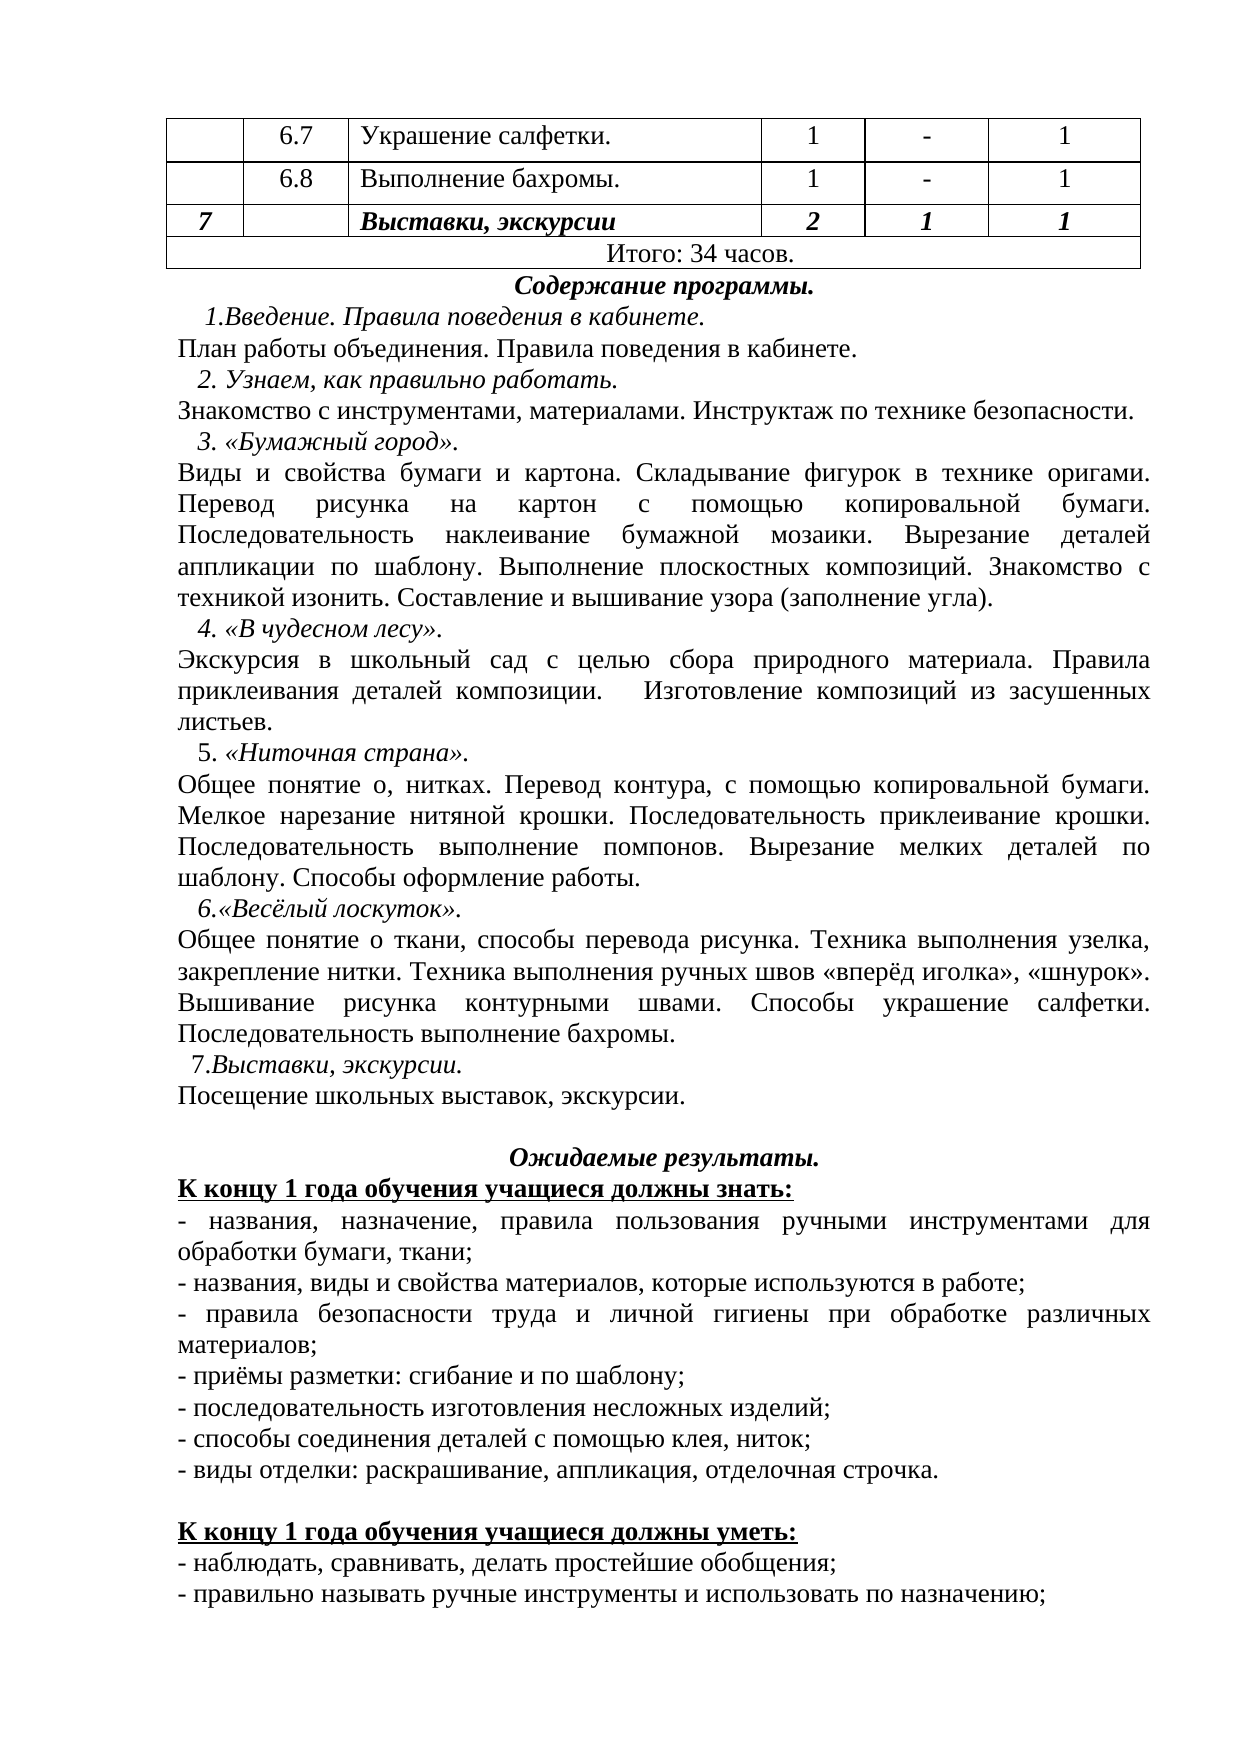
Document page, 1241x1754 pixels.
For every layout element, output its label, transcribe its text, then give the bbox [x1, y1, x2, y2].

table_cell Итого: 34 часов. [167, 237, 1140, 268]
table_cell 6.8 [244, 163, 348, 204]
text - приёмы разметки: сгибание и по шаблону; [177, 1359, 1152, 1391]
text - способы соединения деталей с помощью клея, ниток; [177, 1422, 1152, 1453]
text К концу 1 года обучения учащиеся должны уметь: [177, 1515, 1152, 1546]
table_cell Выполнение бахромы. [349, 163, 761, 204]
table_cell Украшение салфетки. [349, 119, 761, 161]
text - правильно называть ручные инструменты и использовать по назначению; [177, 1577, 1152, 1609]
text Общее понятие о ткани, способы перевода рисунка. Техника выполнения узелка, закрепление нитки. Техника выполнения ручных швов «вперёд иголка», «шнурок». Вышивание рисунка контурными швами. Способы украшение салфетки. Последовательность выполнение бахромы. [177, 923, 1152, 1048]
text План работы объединения. Правила поведения в кабинете. [177, 332, 1152, 363]
text 5. «Ниточная страна». [177, 737, 1152, 768]
text Экскурсия в школьный сад с целью сбора природного материала. Правила приклеивания деталей композиции. Изготовление композиций из засушенных листьев. [177, 643, 1152, 737]
text Виды и свойства бумаги и картона. Складывание фигурок в технике оригами. Перевод рисунка на картон с помощью копировальной бумаги. Последовательность наклеивание бумажной мозаики. Вырезание деталей аппликации по шаблону. Выполнение плоскостных композиций. Знакомство с техникой изонить. Составление и вышивание узора (заполнение угла). [177, 456, 1152, 612]
text 4. «В чудесном лесу». [177, 612, 1152, 643]
table_cell - [866, 163, 988, 204]
table_cell [244, 205, 348, 236]
table_cell 2 [762, 205, 864, 236]
text - наблюдать, сравнивать, делать простейшие обобщения; [177, 1546, 1152, 1577]
text К концу 1 года обучения учащиеся должны знать: [177, 1173, 1152, 1204]
text Общее понятие о, нитках. Перевод контура, с помощью копировальной бумаги. Мелкое нарезание нитяной крошки. Последовательность приклеивание крошки. Последовательность выполнение помпонов. Вырезание мелких деталей по шаблону. Способы оформление работы. [177, 768, 1152, 892]
text - последовательность изготовления несложных изделий; [177, 1391, 1152, 1422]
text - виды отделки: раскрашивание, аппликация, отделочная строчка. [177, 1453, 1152, 1484]
table_cell - [866, 119, 988, 161]
text 6.«Весёлый лоскуток». [177, 892, 1152, 923]
table_cell [167, 163, 243, 204]
text 7.Выставки, экскурсии. [177, 1048, 1152, 1079]
text 3. «Бумажный город». [177, 425, 1152, 456]
text Содержание программы. [177, 269, 1152, 301]
table_cell 1 [762, 163, 864, 204]
table_cell [167, 119, 243, 161]
table_cell 1 [989, 119, 1140, 161]
table_cell Выставки, экскурсии [349, 205, 761, 236]
table_cell 1 [989, 205, 1140, 236]
text 2. Узнаем, как правильно работать. [177, 363, 1152, 394]
text Знакомство с инструментами, материалами. Инструктаж по технике безопасности. [177, 394, 1152, 425]
table_cell 1 [989, 163, 1140, 204]
text - правила безопасности труда и личной гигиены при обработке различных материалов; [177, 1297, 1152, 1359]
text - названия, виды и свойства материалов, которые используются в работе; [177, 1266, 1152, 1297]
table_cell 7 [167, 205, 243, 236]
table_cell 6.7 [244, 119, 348, 161]
table_cell 1 [866, 205, 988, 236]
text 1.Введение. Правила поведения в кабинете. [177, 301, 1152, 332]
text Посещение школьных выставок, экскурсии. [177, 1079, 1152, 1110]
text Ожидаемые результаты. [177, 1141, 1152, 1173]
text - названия, назначение, правила пользования ручными инструментами для обработки бумаги, ткани; [177, 1204, 1152, 1266]
table_cell 1 [762, 119, 864, 161]
